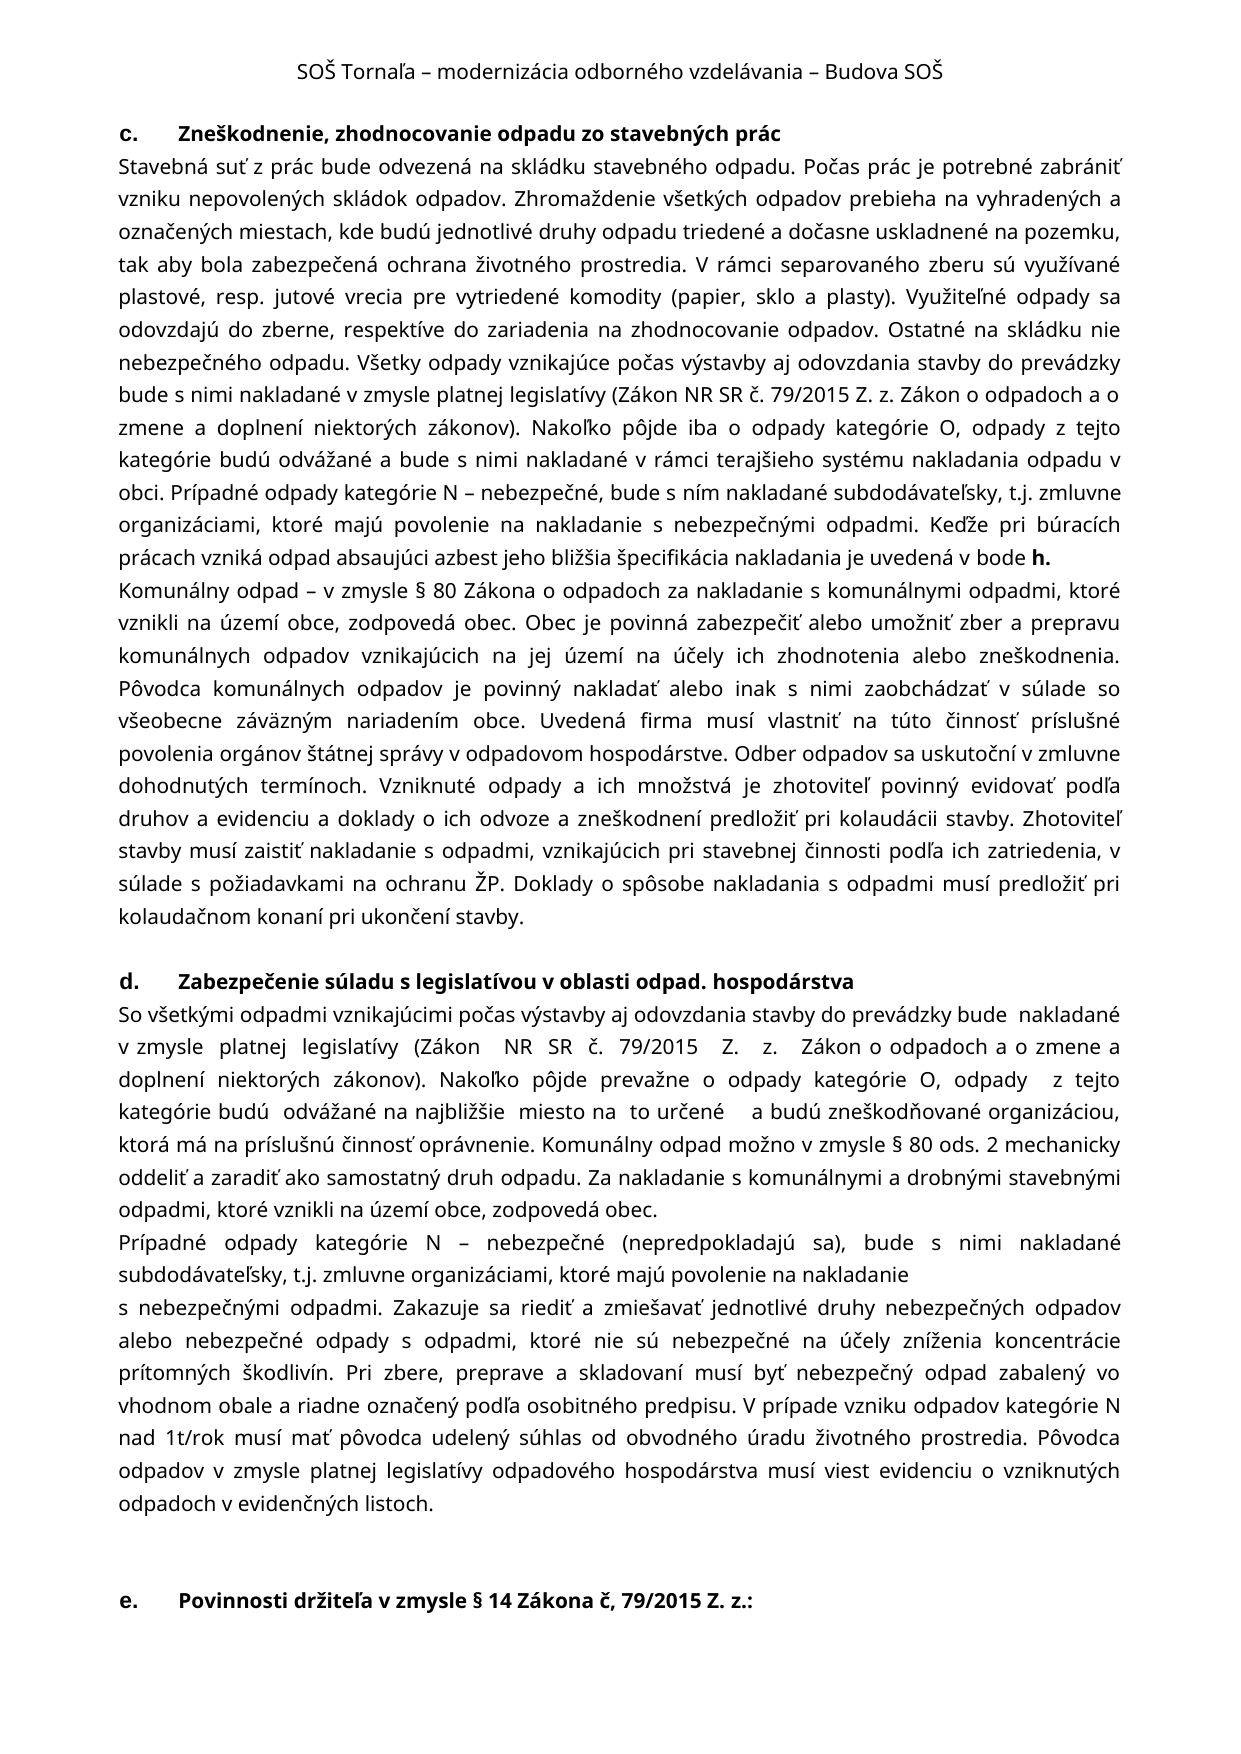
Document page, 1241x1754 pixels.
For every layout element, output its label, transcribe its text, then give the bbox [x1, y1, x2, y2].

list Zneškodnenie, zhodnocovanie odpadu zo stavebných prác [119, 119, 1122, 148]
text Komunálny odpad – v zmysle § 80 Zákona o odpadoch za nakladanie s komunálnymi odpadmi, ktoré vznikli na území obce, zodpovedá obec. Obec je povinná zabezpečiť alebo umožniť zber a prepravu komunálnych odpadov vznikajúcich na jej území na účely ich zhodnotenia alebo zneškodnenia. Pôvodca komunálnych odpadov je povinný nakladať alebo inak s nimi zaobchádzať v súlade so všeobecne záväzným nariadením obce. Uvedená firma musí vlastniť na túto činnosť príslušné povolenia orgánov štátnej správy v odpadovom hospodárstve. Odber odpadov sa uskutoční v zmluvne dohodnutých termínoch. Vzniknuté odpady a ich množstvá je zhotoviteľ povinný evidovať podľa druhov a evidenciu a doklady o ich odvoze a zneškodnení predložiť pri kolaudácii stavby. Zhotoviteľ stavby musí zaistiť nakladanie s odpadmi, vznikajúcich pri stavebnej činnosti podľa ich zatriedenia, v súlade s požiadavkami na ochranu ŽP. Doklady o spôsobe nakladania s odpadmi musí predložiť pri kolaudačnom konaní pri ukončení stavby. [118, 576, 1122, 930]
text Stavebná suť z prác bude odvezená na skládku stavebného odpadu. Počas prác je potrebné zabrániť vzniku nepovolených skládok odpadov. Zhromaždenie všetkých odpadov prebieha na vyhradených a označených miestach, kde budú jednotlivé druhy odpadu triedené a dočasne uskladnené na pozemku, tak aby bola zabezpečená ochrana životného prostredia. V rámci separovaného zberu sú využívané plastové, resp. jutové vrecia pre vytriedené komodity (papier, sklo a plasty). Využiteľné odpady sa odovzdajú do zberne, respektíve do zariadenia na zhodnocovanie odpadov. Ostatné na skládku nie nebezpečného odpadu. Všetky odpady vznikajúce počas výstavby aj odovzdania stavby do prevádzky bude s nimi nakladané v zmysle platnej legislatívy (Zákon NR SR č. 79/2015 Z. z. Zákon o odpadoch a o zmene a doplnení niektorých zákonov). Nakoľko pôjde iba o odpady kategórie O, odpady z tejto kategórie budú odvážané a bude s nimi nakladané v rámci terajšieho systému nakladania odpadu v obci. Prípadné odpady kategórie N – nebezpečné, bude s ním nakladané subdodávateľsky, t.j. zmluvne organizáciami, ktoré majú povolenie na nakladanie s nebezpečnými odpadmi. Keďže pri búracích prácach vzniká odpad absaujúci azbest jeho bližšia špecifikácia nakladania je uvedená v bode h. [118, 152, 1122, 572]
text Prípadné odpady kategórie N – nebezpečné (nepredpokladajú sa), bude s nimi nakladané subdodávateľsky, t.j. zmluvne organizáciami, ktoré majú povolenie na nakladanie [118, 1228, 1122, 1289]
list Povinnosti držiteľa v zmysle § 14 Zákona č, 79/2015 Z. z.: [119, 1587, 1122, 1615]
list Zabezpečenie súladu s legislatívou v oblasti odpad. hospodárstva [119, 967, 1122, 996]
text So všetkými odpadmi vznikajúcimi počas výstavby aj odovzdania stavby do prevádzky bude nakladané v zmysle platnej legislatívy (Zákon NR SR č. 79/2015 Z. z. Zákon o odpadoch a o zmene a doplnení niektorých zákonov). Nakoľko pôjde prevažne o odpady kategórie O, odpady z tejto kategórie budú odvážané na najbližšie miesto na to určené a budú zneškodňované organizáciou, ktorá má na príslušnú činnosť oprávnenie. Komunálny odpad možno v zmysle § 80 ods. 2 mechanicky oddeliť a zaradiť ako samostatný druh odpadu. Za nakladanie s komunálnymi a drobnými stavebnými odpadmi, ktoré vznikli na území obce, zodpovedá obec. [118, 1000, 1122, 1224]
text s nebezpečnými odpadmi. Zakazuje sa riediť a zmiešavať jednotlivé druhy nebezpečných odpadov alebo nebezpečné odpady s odpadmi, ktoré nie sú nebezpečné na účely zníženia koncentrácie prítomných škodlivín. Pri zbere, preprave a skladovaní musí byť nebezpečný odpad zabalený vo vhodnom obale a riadne označený podľa osobitného predpisu. V prípade vzniku odpadov kategórie N nad 1t/rok musí mať pôvodca udelený súhlas od obvodného úradu životného prostredia. Pôvodca odpadov v zmysle platnej legislatívy odpadového hospodárstva musí viest evidenciu o vzniknutých odpadoch v evidenčných listoch. [118, 1293, 1122, 1517]
